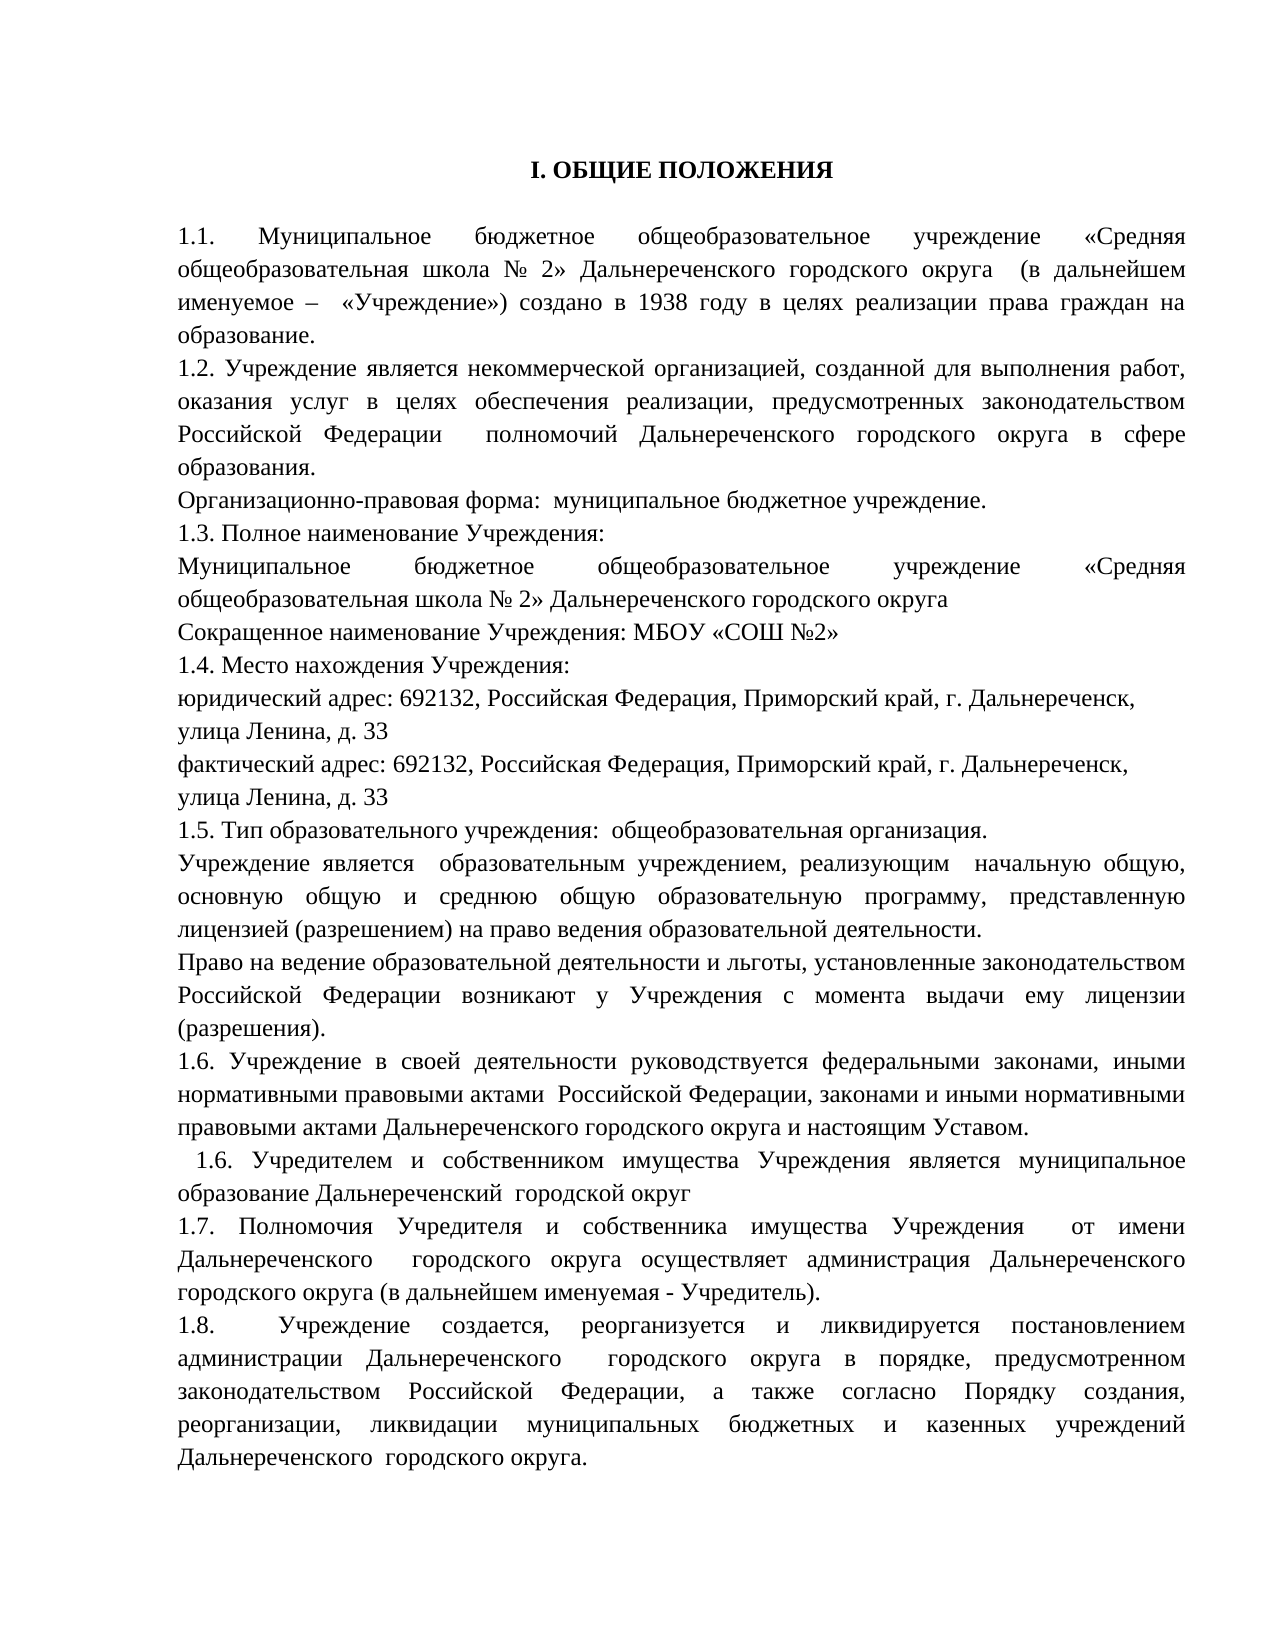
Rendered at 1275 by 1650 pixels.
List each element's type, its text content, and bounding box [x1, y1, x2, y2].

text Муниципальное бюджетное общеобразовательное учреждение «Средняя общеобразовательная школа № 2» Дальнереченского городского округа [177, 551, 1186, 613]
text 1.2. Учреждение является некоммерческой организацией, созданной для выполнения работ, оказания услуг в целях обеспечения реализации, предусмотренных законодательством Российской Федерации полномочий Дальнереченского городского округа в сфере образования. [177, 353, 1186, 481]
text Право на ведение образовательной деятельности и льготы, установленные законодательством Российской Федерации возникают у Учреждения с момента выдачи ему лицензии (разрешения). [177, 947, 1186, 1042]
text 1.4. Место нахождения Учреждения: [177, 650, 1186, 679]
text 1.6. Учреждение в своей деятельности руководствуется федеральными законами, иными нормативными правовыми актами Российской Федерации, законами и иными нормативными правовыми актами Дальнереченского городского округа и настоящим Уставом. [177, 1046, 1186, 1141]
text фактический адрес: 692132, Российская Федерация, Приморский край, г. Дальнереченск, улица Ленина, д. 33 [177, 749, 1186, 811]
text юридический адрес: 692132, Российская Федерация, Приморский край, г. Дальнереченск, улица Ленина, д. 33 [177, 683, 1186, 745]
text I. ОБЩИЕ ПОЛОЖЕНИЯ [177, 155, 1186, 183]
text 1.1. Муниципальное бюджетное общеобразовательное учреждение «Средняя общеобразовательная школа № 2» Дальнереченского городского округа (в дальнейшем именуемое – «Учреждение») создано в 1938 году в целях реализации права граждан на образование. [177, 221, 1186, 348]
text 1.8. Учреждение создается, реорганизуется и ликвидируется постановлением администрации Дальнереченского городского округа в порядке, предусмотренном законодательством Российской Федерации, а также согласно Порядку создания, реорганизации, ликвидации муниципальных бюджетных и казенных учреждений Дальнереченского городского округа. [177, 1310, 1186, 1471]
text 1.5. Тип образовательного учреждения: общеобразовательная организация. [177, 815, 1186, 844]
text 1.6. Учредителем и собственником имущества Учреждения является муниципальное образование Дальнереченский городской округ [177, 1145, 1186, 1207]
text Учреждение является образовательным учреждением, реализующим начальную общую, основную общую и среднюю общую образовательную программу, представленную лицензией (разрешением) на право ведения образовательной деятельности. [177, 848, 1186, 943]
text 1.3. Полное наименование Учреждения: [177, 518, 1186, 547]
text Сокращенное наименование Учреждения: МБОУ «СОШ №2» [177, 617, 1186, 646]
text 1.7. Полномочия Учредителя и собственника имущества Учреждения от имени Дальнереченского городского округа осуществляет администрация Дальнереченского городского округа (в дальнейшем именуемая - Учредитель). [177, 1211, 1186, 1306]
text Организационно-правовая форма: муниципальное бюджетное учреждение. [177, 485, 1186, 514]
